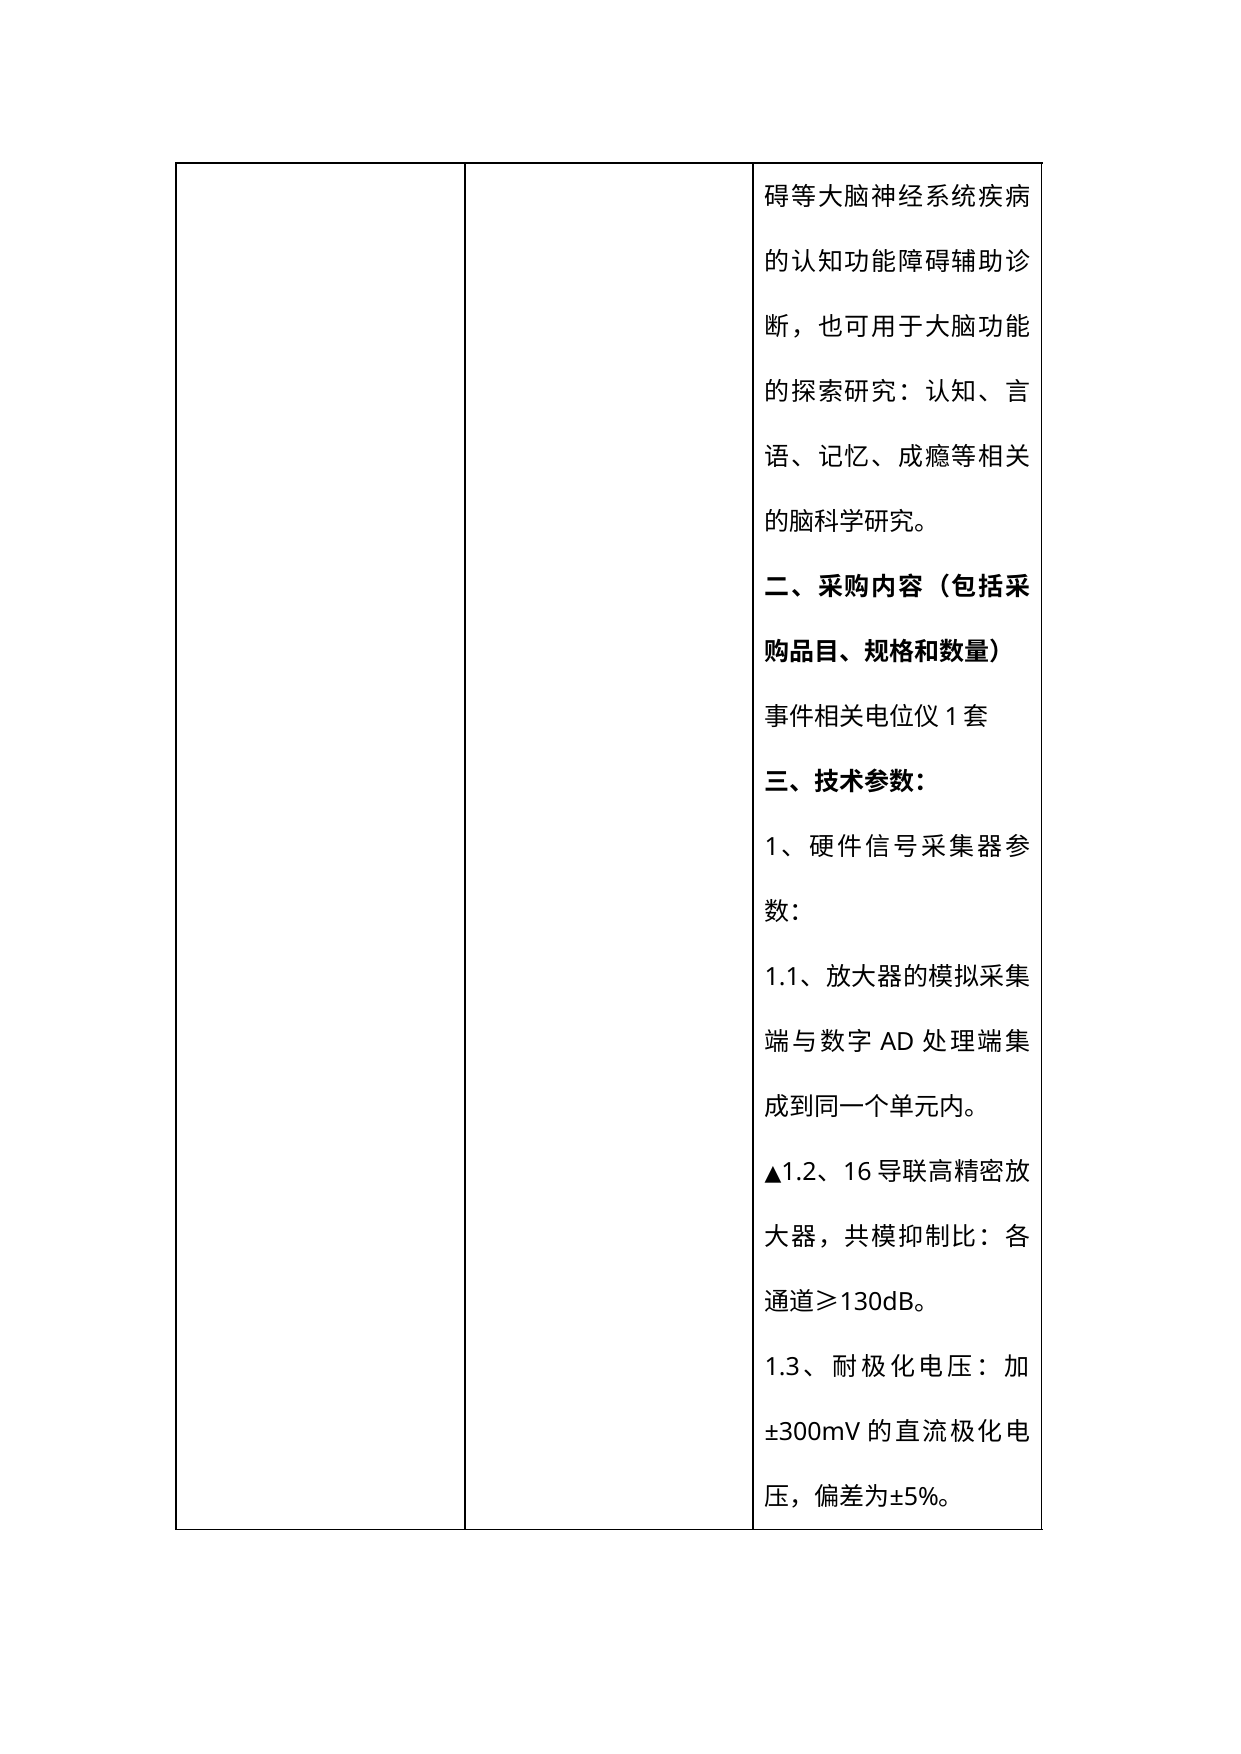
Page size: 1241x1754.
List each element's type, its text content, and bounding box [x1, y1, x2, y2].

table_cell 1 [177, 164, 464, 1528]
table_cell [754, 164, 1041, 1528]
table_cell ▲ [466, 164, 752, 1528]
